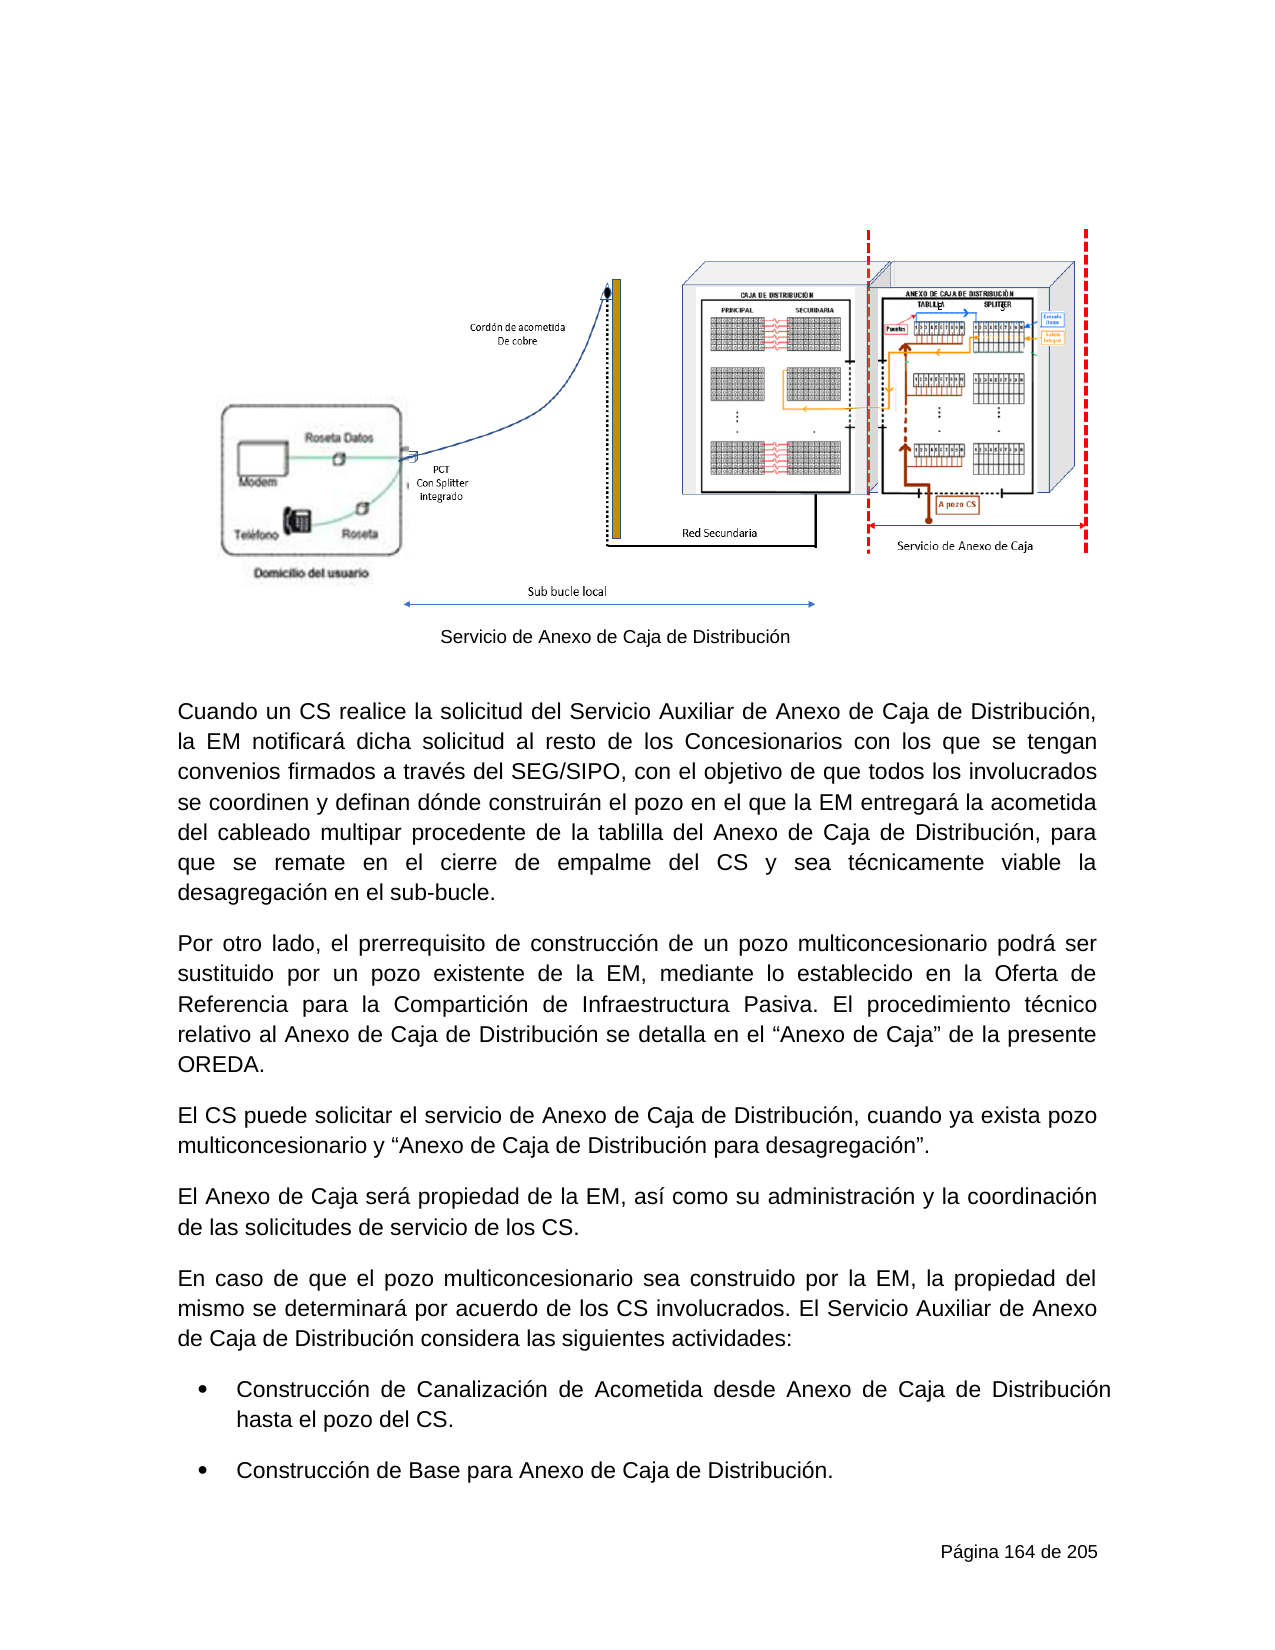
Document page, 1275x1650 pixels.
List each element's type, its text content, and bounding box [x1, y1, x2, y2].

text Cuando un CS realice la solicitud del Servicio Auxiliar de Anexo de Caja de Distribución, la EM notificará dicha solicitud al resto de los Concesionarios con los que se tengan convenios firmados a través del SEG/SIPO, con el objetivo de que todos los involucrados se coordinen y definan dónde construirán el pozo en el que la EM entregará la acometida del cableado multipar procedente de la tablilla del Anexo de Caja de Distribución, para que se remate en el cierre de empalme del CS y sea técnicamente viable la desagregación en el sub-bucle. [177, 698, 1098, 905]
text El Anexo de Caja será propiedad de la EM, así como su administración y la coordinación de las solicitudes de servicio de los CS. [177, 1183, 1098, 1240]
text Servicio de Anexo de Caja de Distribución [118, 626, 1113, 648]
text Por otro lado, el prerrequisito de construcción de un pozo multiconcesionario podrá ser sustituido por un pozo existente de la EM, mediante lo establecido en la Oferta de Referencia para la Compartición de Infraestructura Pasiva. El procedimiento técnico relativo al Anexo de Caja de Distribución se detalla en el “Anexo de Caja” de la presente OREDA. [177, 930, 1098, 1077]
list Construcción de Base para Anexo de Caja de Distribución. [199, 1457, 1113, 1483]
picture [203, 218, 1117, 621]
text En caso de que el pozo multiconcesionario sea construido por la EM, la propiedad del mismo se determinará por acuerdo de los CS involucrados. El Servicio Auxiliar de Anexo de Caja de Distribución considera las siguientes actividades: [177, 1264, 1098, 1351]
list Construcción de Canalización de Acometida desde Anexo de Caja de Distribución hasta el pozo del CS. [199, 1376, 1113, 1432]
text El CS puede solicitar el servicio de Anexo de Caja de Distribución, cuando ya exista pozo multiconcesionario y “Anexo de Caja de Distribución para desagregación”. [177, 1102, 1098, 1158]
